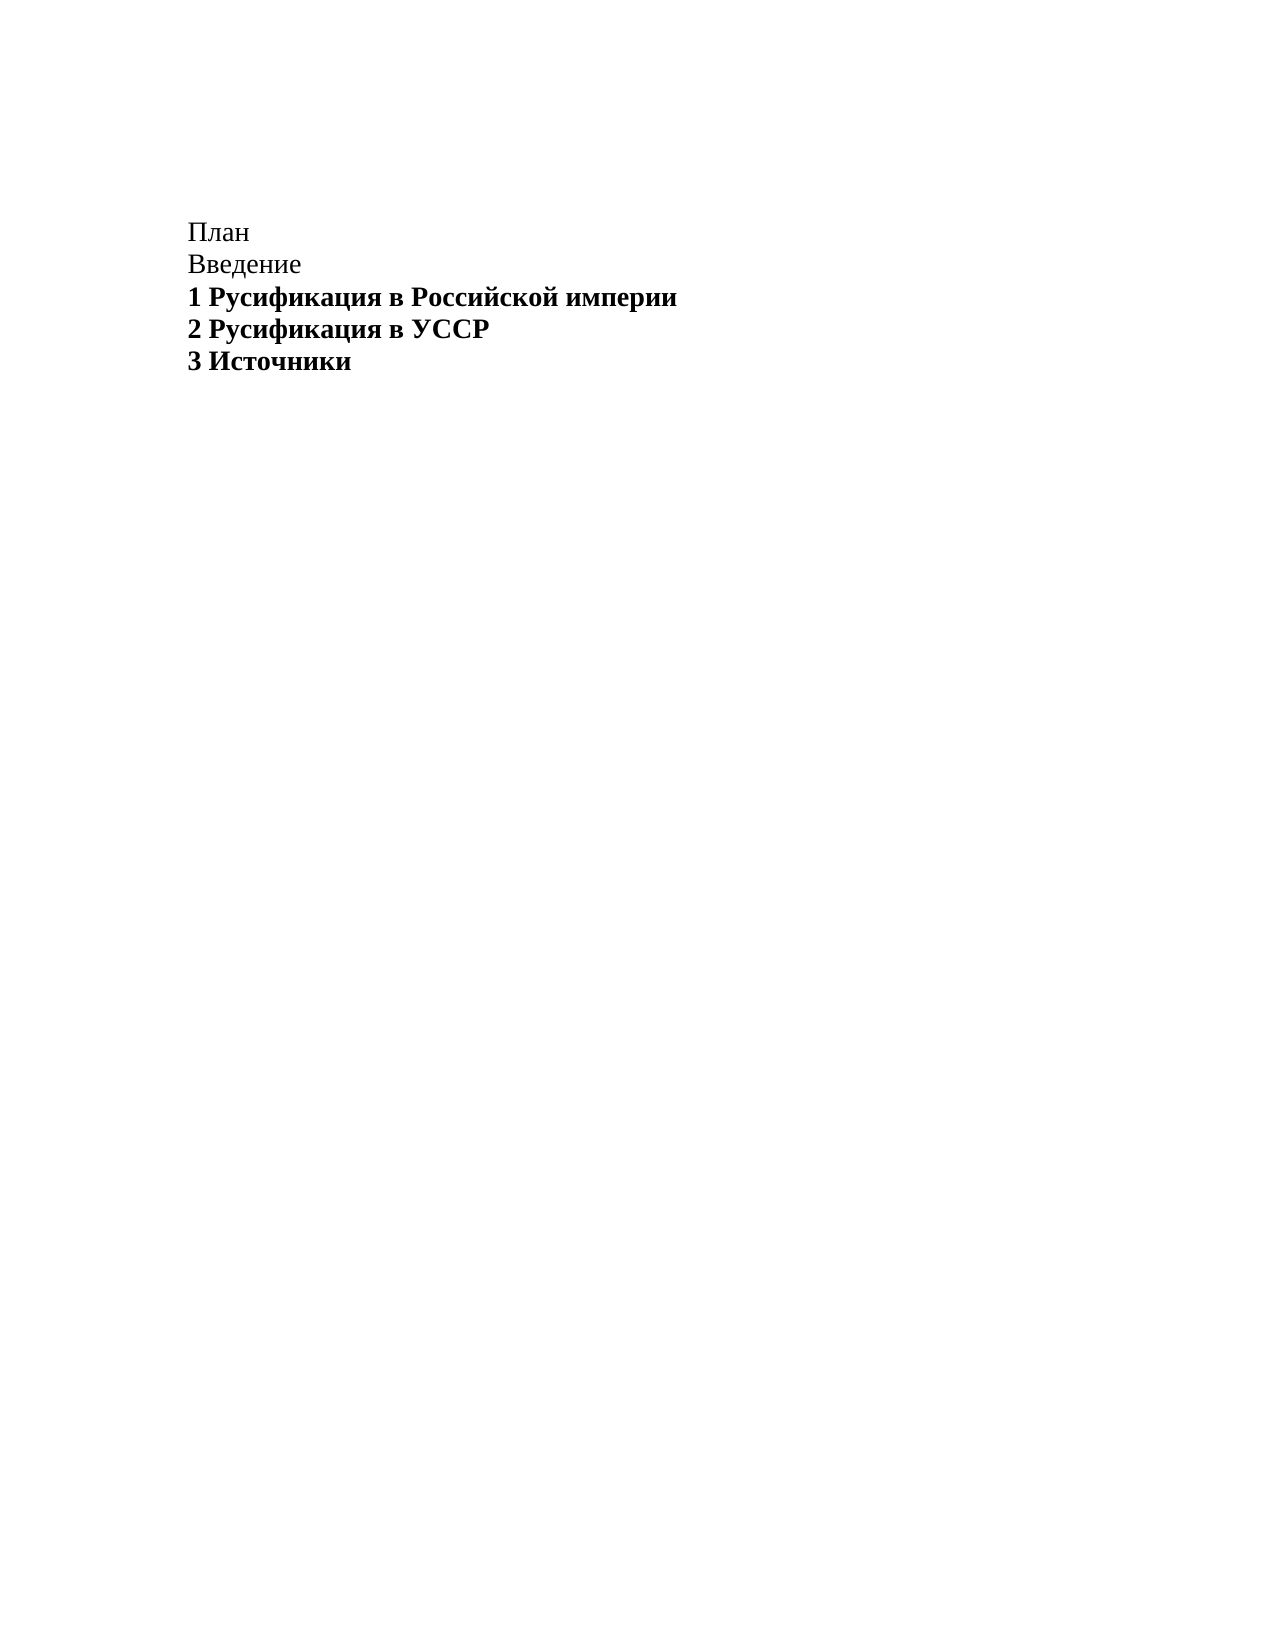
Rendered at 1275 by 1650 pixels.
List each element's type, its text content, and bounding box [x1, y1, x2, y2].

text План Введение 1 Русификация в Российской империи 2 Русификация в УССР 3 Источники [187, 150, 1087, 474]
